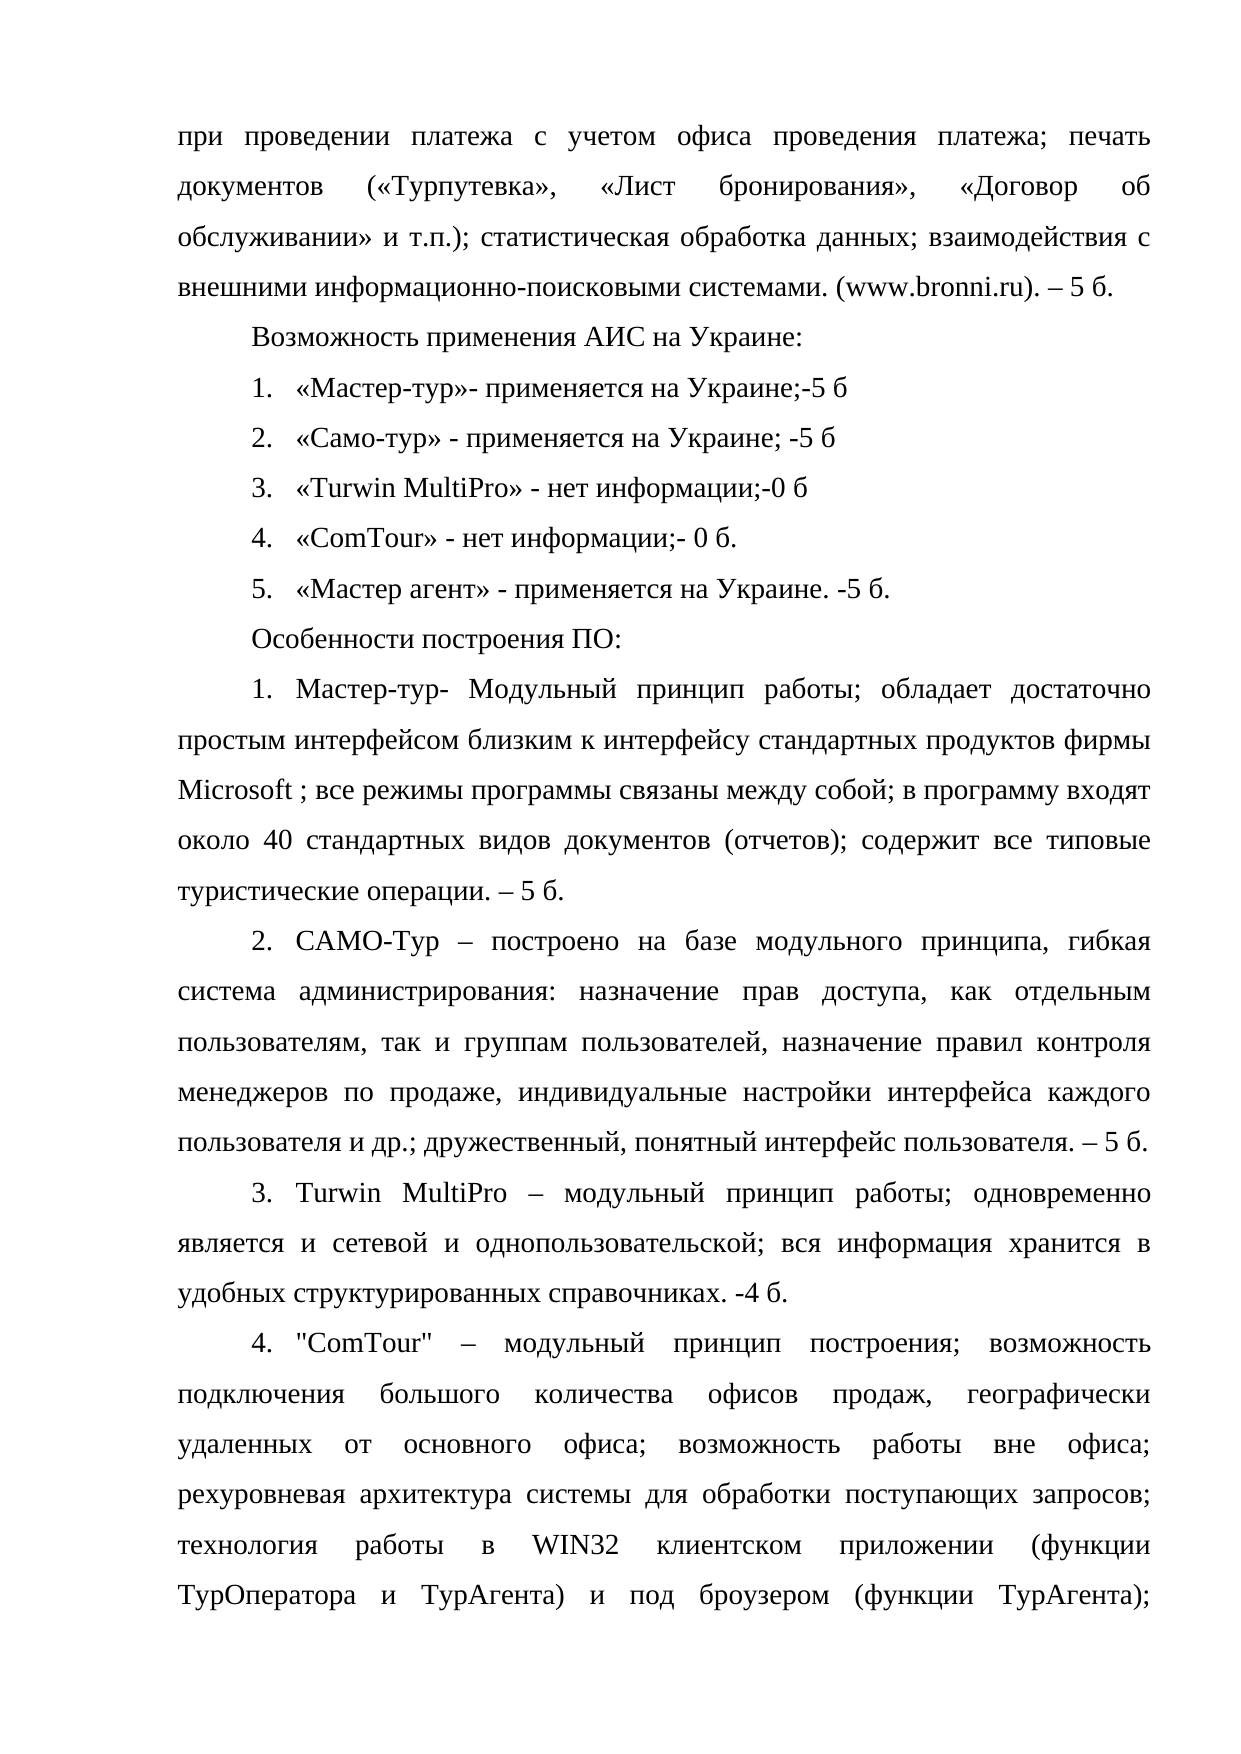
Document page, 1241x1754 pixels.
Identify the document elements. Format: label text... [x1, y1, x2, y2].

list «Turwin MultiPro» - нет информации;-0 б [177, 470, 1152, 504]
list «Само-тур» - применяется на Украине; -5 б [177, 420, 1152, 453]
list Turwin MultiPro – модульный принцип работы; одновременно является и сетевой и однопользовательской; вся информация хранится в удобных структурированных справочниках. -4 б. [177, 1175, 1152, 1309]
list САМО-Тур – построено на базе модульного принципа, гибкая система администрирования: назначение прав доступа, как отдельным пользователям, так и группам пользователей, назначение правил контроля менеджеров по продаже, индивидуальные настройки интерфейса каждого пользователя и др.; дружественный, понятный интерфейс пользователя. – 5 б. [177, 923, 1152, 1158]
list Мастер-тур- Модульный принцип работы; обладает достаточно простым интерфейсом близким к интерфейсу стандартных продуктов фирмы Microsoft ; все режимы программы связаны между собой; в программу входят около 40 стандартных видов документов (отчетов); содержит все типовые туристические операции. – 5 б. [177, 672, 1152, 906]
list «Мастер агент» - применяется на Украине. -5 б. [177, 571, 1152, 604]
list «ComTour» - нет информации;- 0 б. [177, 521, 1152, 554]
text Возможность применения АИС на Украине: [177, 319, 1152, 353]
list «Мастер-тур»- применяется на Украине;-5 б [177, 370, 1152, 403]
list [177, 1326, 1152, 1611]
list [177, 118, 1152, 303]
text Особенности построения ПО: [177, 621, 1152, 655]
